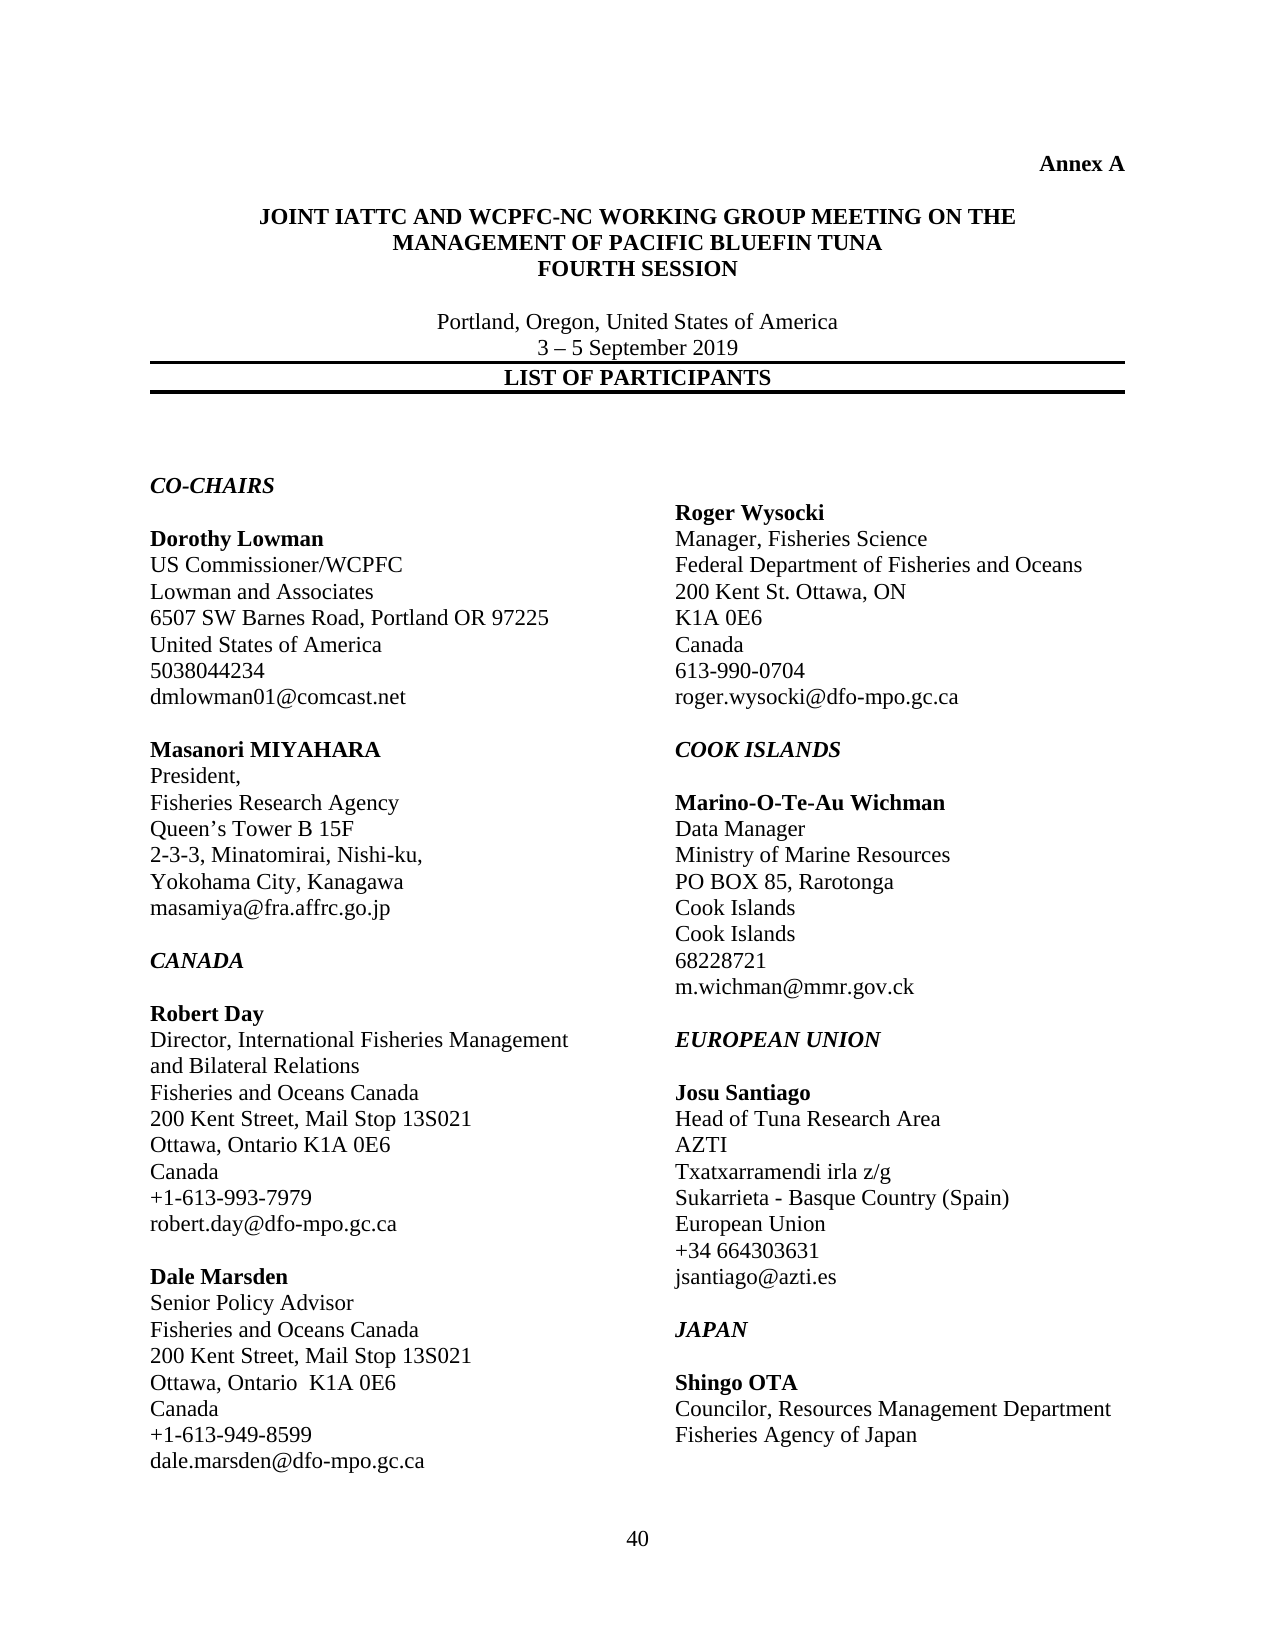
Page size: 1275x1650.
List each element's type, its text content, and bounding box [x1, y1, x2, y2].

text Canada [150, 1158, 600, 1184]
text Robert Day [150, 999, 600, 1026]
text Dale Marsden [150, 1263, 600, 1289]
text m.wichman@mmr.gov.ck [675, 973, 1125, 999]
text dale.marsden@dfo-mpo.gc.ca [150, 1448, 600, 1474]
text Head of Tuna Research Area [675, 1105, 1125, 1131]
text Roger Wysocki [675, 499, 1125, 525]
text masamiya@fra.affrc.go.jp [150, 894, 600, 921]
text Data Manager [675, 815, 1125, 841]
text CANADA [150, 947, 600, 973]
text Director, International Fisheries Management and Bilateral Relations [150, 1026, 600, 1079]
text +34 664303631 [675, 1237, 1125, 1263]
text Manager, Fisheries Science [675, 525, 1125, 552]
text Masanori MIYAHARA [150, 736, 600, 762]
text Queen’s Tower B 15F [150, 815, 600, 841]
text Shingo OTA [675, 1368, 1125, 1395]
text +1-613-993-7979 [150, 1184, 600, 1210]
text Councilor, Resources Management Department [675, 1395, 1125, 1421]
text Fisheries Agency of Japan [675, 1421, 1125, 1448]
text AZTI [675, 1131, 1125, 1158]
text robert.day@dfo-mpo.gc.ca [150, 1210, 600, 1237]
text Senior Policy Advisor [150, 1289, 600, 1316]
table_header LIST OF PARTICIPANTS [150, 364, 1125, 390]
text Fisheries and Oceans Canada [150, 1079, 600, 1105]
text Annex A [150, 150, 1125, 176]
text Fisheries Research Agency [150, 789, 600, 815]
text Marino-O-Te-Au Wichman [675, 789, 1125, 815]
text Management of Pacific Bluefin Tuna [150, 229, 1125, 255]
text Federal Department of Fisheries and Oceans [675, 552, 1125, 578]
text Canada [150, 1395, 600, 1421]
text 200 Kent Street, Mail Stop 13S021 Ottawa, Ontario K1A 0E6 [150, 1105, 600, 1158]
text jsantiago@azti.es [675, 1263, 1125, 1289]
text Fourth Session [150, 255, 1125, 282]
text COOK ISLANDS [675, 736, 1125, 762]
text Joint IATTC and WCPFC-NC Working Group Meeting on the [150, 203, 1125, 229]
text Josu Santiago [675, 1079, 1125, 1105]
text 6507 SW Barnes Road, Portland OR 97225 [150, 604, 600, 631]
text Fisheries and Oceans Canada [150, 1316, 600, 1342]
text Txatxarramendi irla z/g Sukarrieta - Basque Country (Spain) [675, 1158, 1125, 1210]
text 3 – 5 September 2019 [150, 334, 1125, 361]
text CO-CHAIRS [150, 472, 600, 499]
text Lowman and Associates [150, 578, 600, 604]
text EUROPEAN UNION [675, 1026, 1125, 1052]
text Canada [675, 631, 1125, 657]
text +1-613-949-8599 [150, 1421, 600, 1448]
text United States of America [150, 631, 600, 657]
text 200 Kent Street, Mail Stop 13S021 Ottawa, Ontario K1A 0E6 [150, 1342, 600, 1395]
text US Commissioner/WCPFC [150, 552, 600, 578]
text 200 Kent St. Ottawa, ON K1A 0E6 [675, 578, 1125, 631]
text 2-3-3, Minatomirai, Nishi-ku, [150, 841, 600, 868]
text Dorothy Lowman [150, 525, 600, 552]
text European Union [675, 1210, 1125, 1237]
text JAPAN [675, 1316, 1125, 1342]
text PO BOX 85, Rarotonga Cook Islands [675, 868, 1125, 921]
text Ministry of Marine Resources [675, 841, 1125, 868]
text Cook Islands [675, 921, 1125, 947]
text Portland, Oregon, United States of America [150, 308, 1125, 334]
text President, [150, 762, 600, 789]
text 5038044234 [150, 657, 600, 683]
text Yokohama City, Kanagawa [150, 868, 600, 894]
text 613-990-0704 [675, 657, 1125, 683]
text 68228721 [675, 947, 1125, 973]
text roger.wysocki@dfo-mpo.gc.ca [675, 683, 1125, 710]
text dmlowman01@comcast.net [150, 683, 600, 710]
